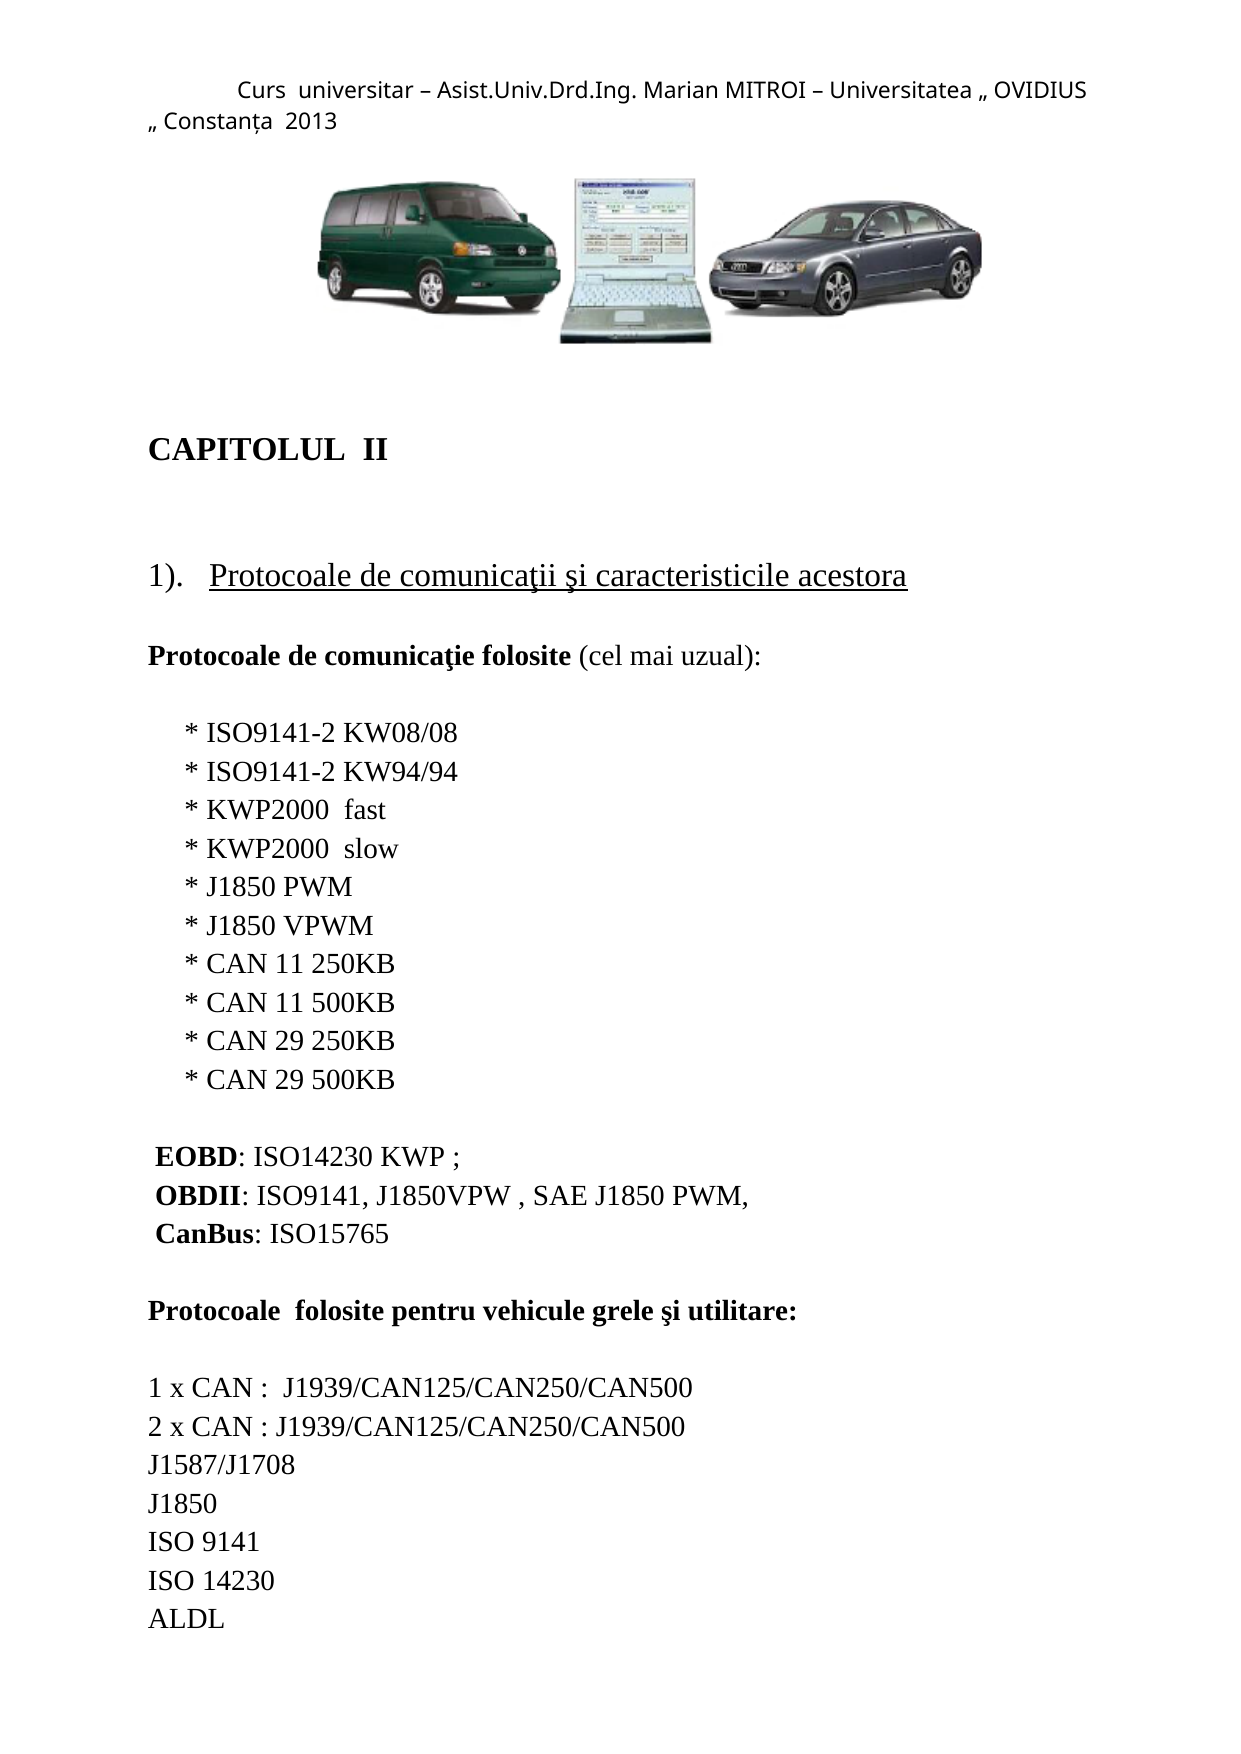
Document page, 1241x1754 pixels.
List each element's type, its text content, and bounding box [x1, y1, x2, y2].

text ISO 9141 [148, 1524, 1165, 1558]
text OBDII: ISO9141, J1850VPW , SAE J1850 PWM, CanBus: ISO15765 [148, 1178, 1165, 1250]
picture [315, 175, 985, 347]
text CAPITOLUL II [148, 429, 1165, 467]
text Protocoale de comunicaţie folosite (cel mai uzual): * ISO9141-2 KW08/08 * ISO9141-2 KW94/94 * KWP2000 fast * KWP2000 slow * J1850 PWM * J1850 VPWM * CAN 11 250KB * CAN 11 500KB * CAN 29 250KB * CAN 29 500KB [148, 638, 1165, 1096]
text 1 x CAN : J1939/CAN125/CAN250/CAN500 [148, 1370, 1165, 1404]
text 2 x CAN : J1939/CAN125/CAN250/CAN500 [148, 1409, 1165, 1442]
text J1587/J1708 [148, 1447, 1165, 1481]
text ALDL [148, 1602, 1165, 1635]
text EOBD: ISO14230 KWP ; [148, 1139, 1165, 1173]
text ISO 14230 [148, 1563, 1165, 1597]
text Protocoale folosite pentru vehicule grele şi utilitare: [148, 1293, 1165, 1327]
text J1850 [148, 1486, 1165, 1519]
text 1). Protocoale de comunicaţii şi caracteristicile acestora [148, 556, 1165, 594]
